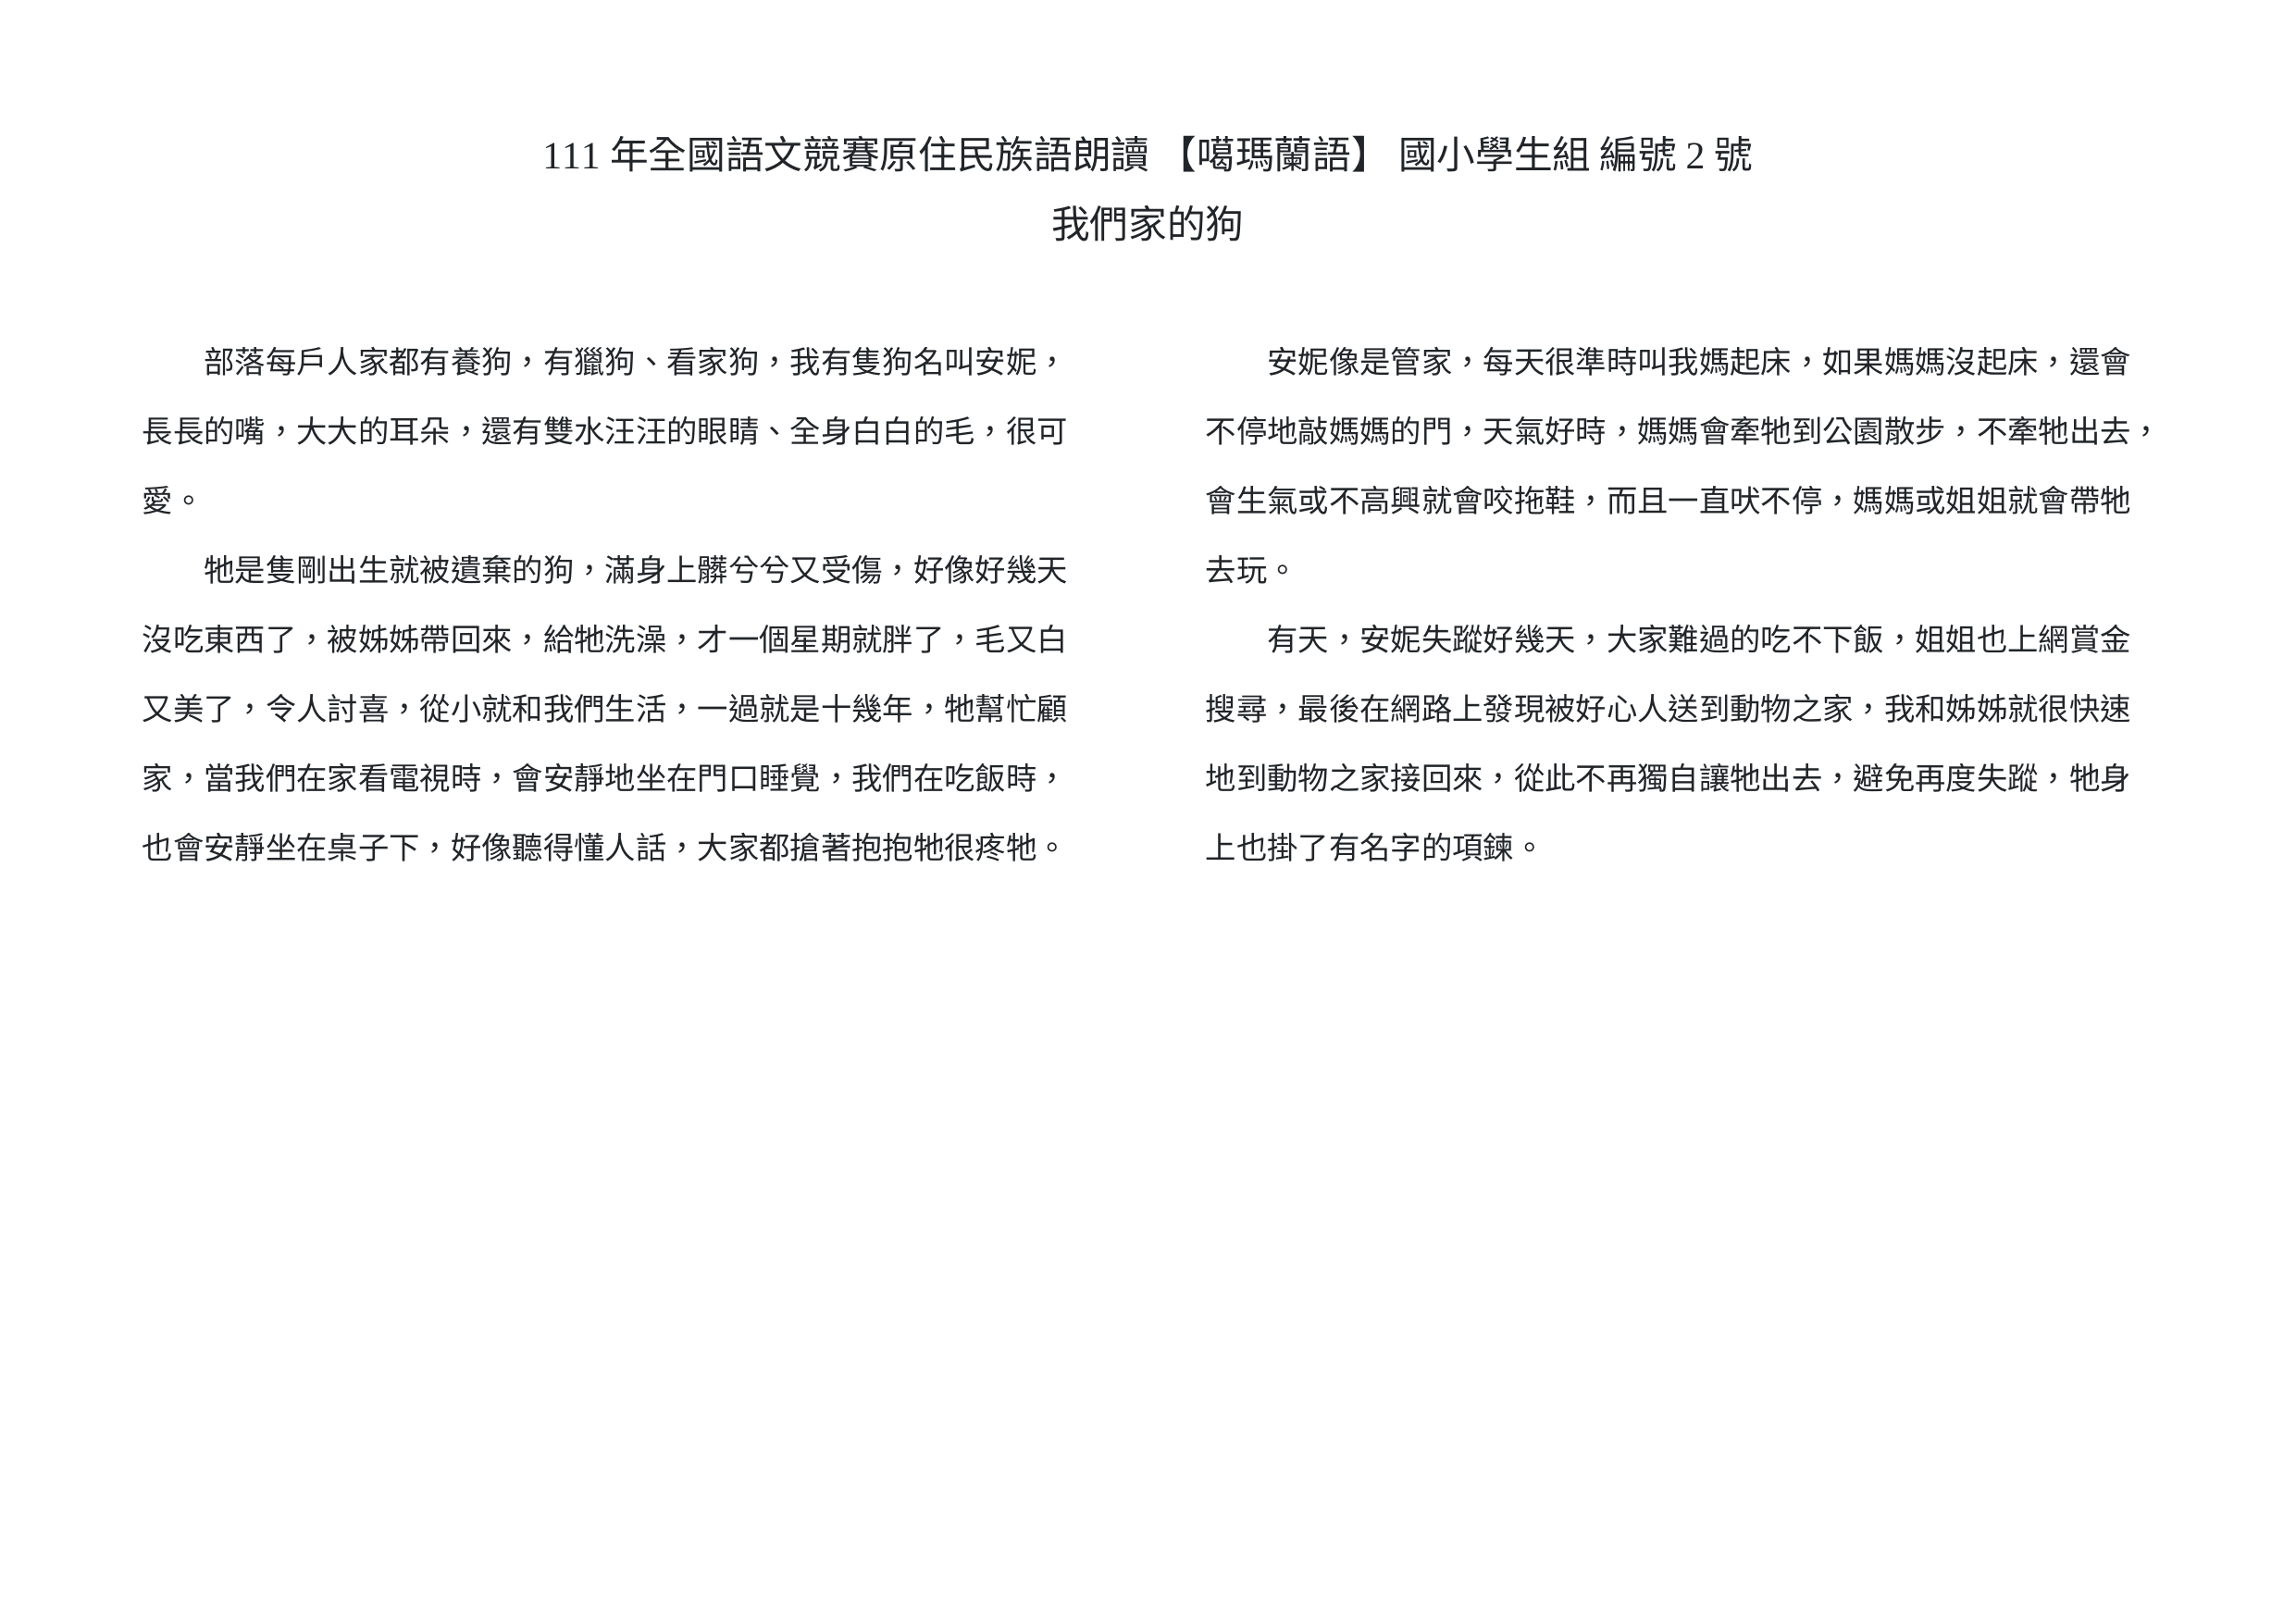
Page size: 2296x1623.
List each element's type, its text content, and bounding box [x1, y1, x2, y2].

text 有天，安妮失蹤好幾天，大家難過的吃不下飯，姐姐也上網賞金搜尋，最後在網路上發現被好心人送到動物之家，我和姊姊就很快速地到動物之家接回來，從此不再獨自讓牠出去，避免再度失蹤，牠身上也掛了有名字的項鍊。 [1206, 603, 2153, 881]
text 牠是隻剛出生就被遺棄的狗，滿身上髒兮兮又受傷，好像好幾天沒吃東西了，被姊姊帶回來，給牠洗澡，才一個星期就胖了，毛又白又美了，令人討喜，從小就和我們生活，一過就是十幾年，牠幫忙顧家，當我們在家看電視時，會安靜地坐在門口睡覺，我們在吃飯時，也會安靜坐在桌子下，好像聽得懂人話，大家都搶著抱抱牠很疼牠。 [142, 534, 1090, 881]
text 安妮像是管家，每天很準時叫我媽起床，如果媽媽沒起床，還會不停地敲媽媽的門，天氣好時，媽媽會牽牠到公園散步，不牽牠出去，會生氣或不高興就會咬拖鞋，而且一直吠不停，媽媽或姐姐就會帶牠去玩。 [1206, 326, 2153, 603]
text 我們家的狗 [142, 187, 2153, 256]
text 111 年全國語文競賽原住民族語朗讀 【噶瑪蘭語】 國小學生組 編號 2 號 [142, 118, 2153, 187]
text 部落每戶人家都有養狗，有獵狗、看家狗，我有隻狗名叫安妮，長長的嘴，大大的耳朵，還有雙水汪汪的眼睛、全身白白的毛，很可愛。 [142, 326, 1090, 534]
